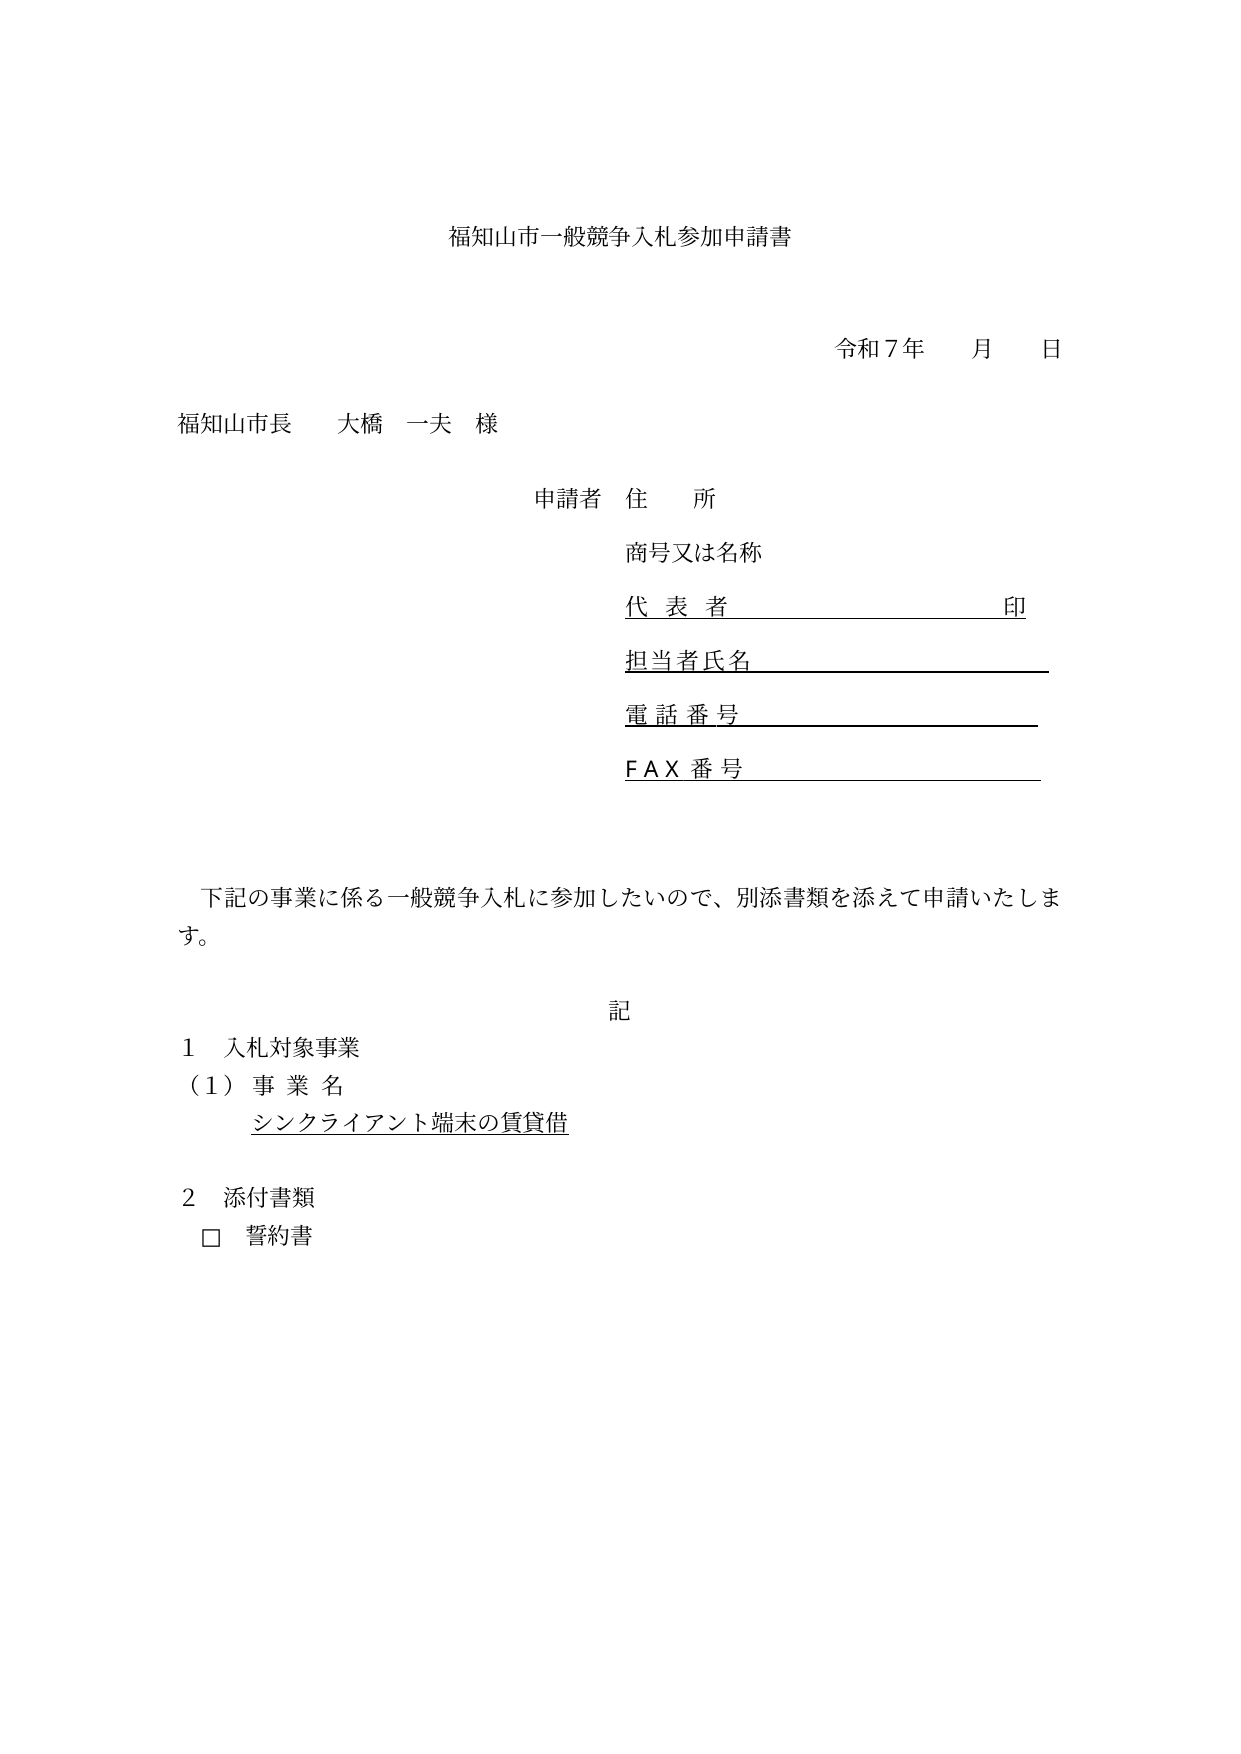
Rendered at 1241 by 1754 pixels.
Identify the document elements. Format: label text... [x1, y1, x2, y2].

text 福知山市長 大橋 一夫 様 [177, 404, 1063, 442]
text 代表者 印 [533, 587, 1063, 625]
text ２ 添付書類 [177, 1178, 971, 1216]
text □ 誓約書 [177, 1216, 971, 1253]
list 事業名 [177, 1066, 971, 1103]
text 申請者 住所 [533, 479, 1063, 517]
subtitle 記 [177, 991, 1063, 1028]
text 商号又は名称 [533, 533, 1063, 571]
text FAX番号 [533, 749, 1063, 787]
text １ 入札対象事業 [177, 1028, 971, 1066]
text 福知山市一般競争入札参加申請書 [177, 217, 1063, 254]
text 下記の事業に係る一般競争入札に参加したいので、別添書類を添えて申請いたします。 [177, 878, 1063, 953]
text シンクライアント端末の賃貸借 [251, 1103, 971, 1141]
text 令和７年 月 日 [177, 329, 1063, 367]
text 電話番号 [533, 695, 1063, 733]
text 担当者氏名 [533, 641, 1063, 679]
